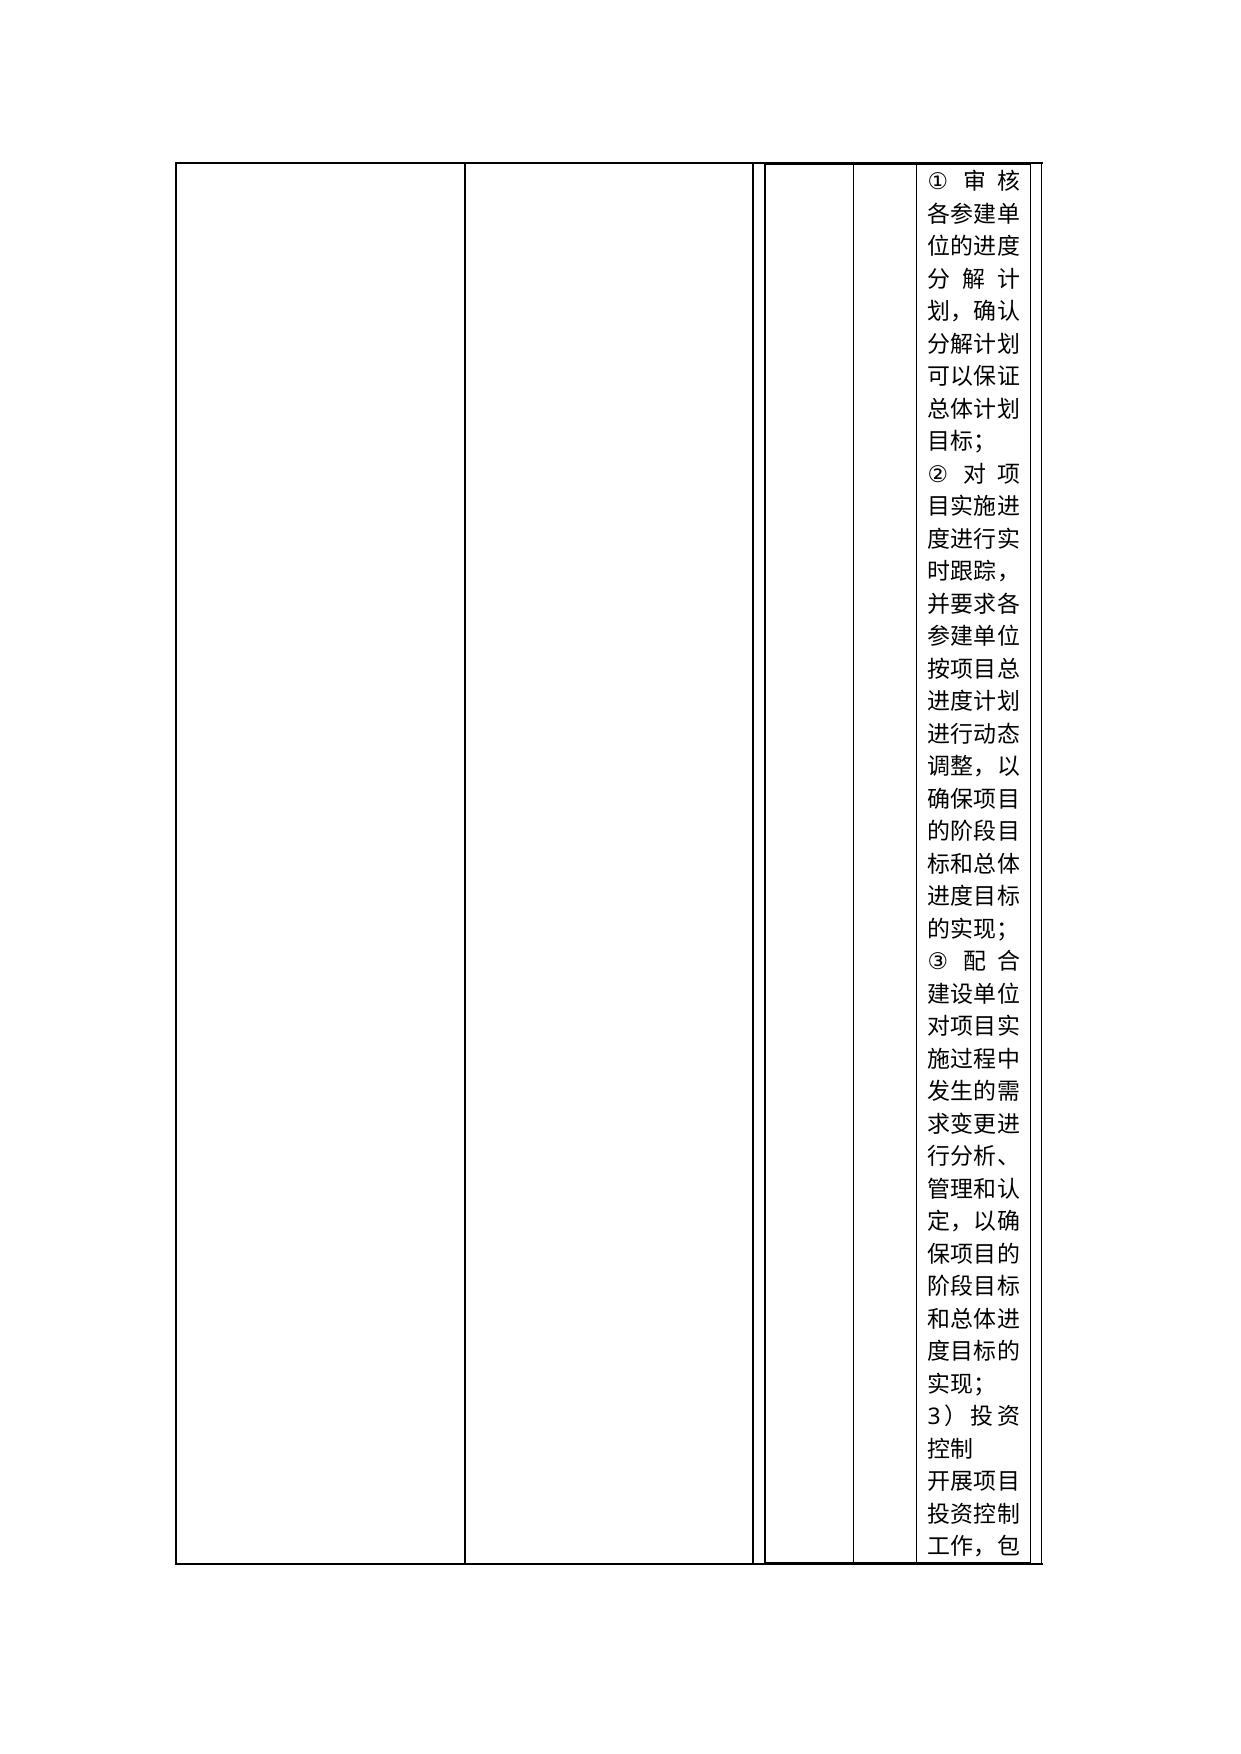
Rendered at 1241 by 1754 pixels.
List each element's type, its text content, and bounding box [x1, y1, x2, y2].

table_cell [854, 165, 916, 1562]
table_cell 1 [177, 164, 464, 1563]
table_cell [766, 165, 853, 1562]
table_cell [1031, 164, 1041, 1563]
table_cell [466, 164, 752, 1563]
table_cell [917, 165, 1030, 1562]
table_cell [754, 164, 764, 1563]
